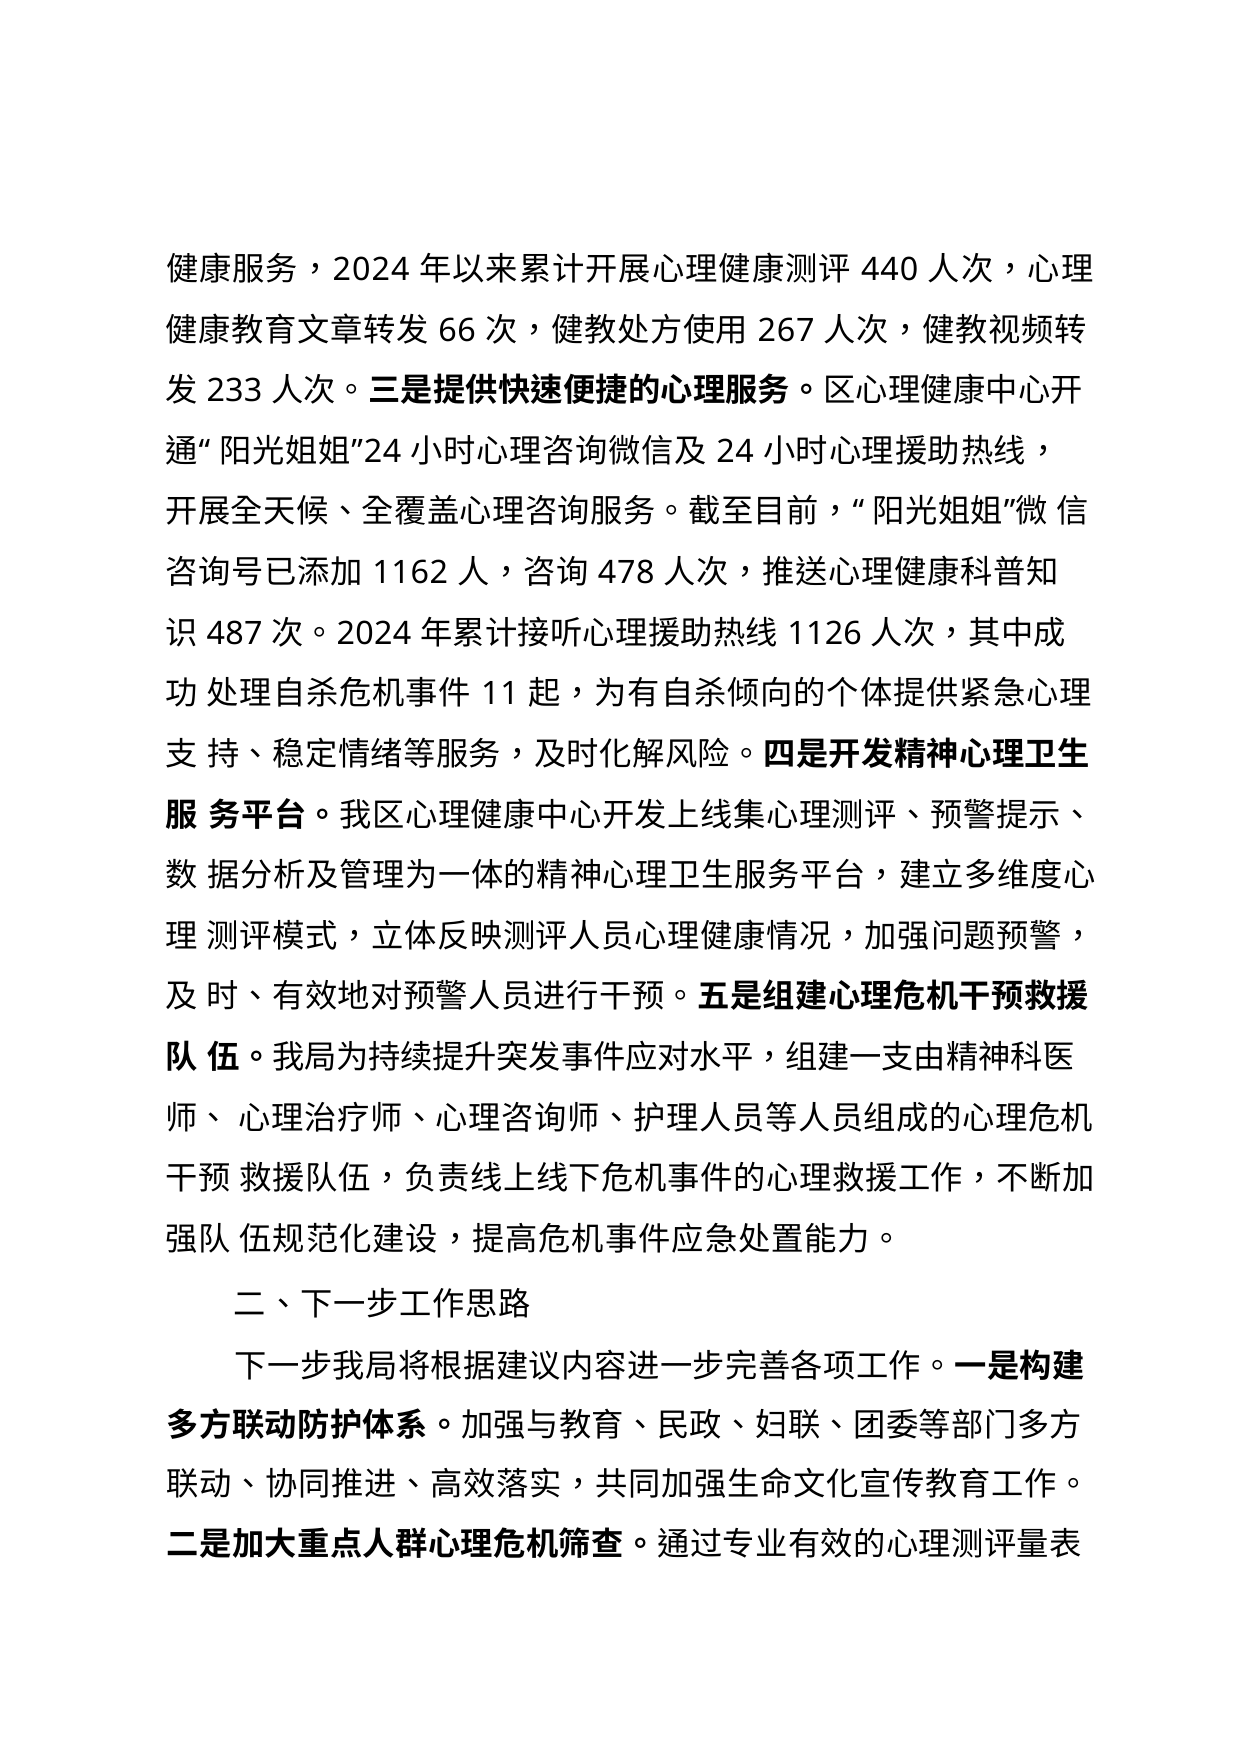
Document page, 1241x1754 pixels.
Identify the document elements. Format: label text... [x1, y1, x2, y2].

text 二、下一步工作思路 [234, 1282, 1096, 1323]
text 下一步我局将根据建议内容进一步完善各项工作。一是构建 多方联动防护体系。加强与教育、民政、妇联、团委等部门多方 联动、协同推进、高效落实，共同加强生命文化宣传教育工作。 二是加大重点人群心理危机筛查。通过专业有效的心理测评量表 [166, 1343, 1090, 1564]
text 健康服务，2024 年以来累计开展心理健康测评 440 人次，心理 健康教育文章转发 66 次，健教处方使用 267 人次，健教视频转 发 233 人次。三是提供快速便捷的心理服务。区心理健康中心开 通“ 阳光姐姐”24 小时心理咨询微信及 24 小时心理援助热线， 开展全天候、全覆盖心理咨询服务。截至目前，“ 阳光姐姐”微 信咨询号已添加 1162 人，咨询 478 人次，推送心理健康科普知 识 487 次。2024 年累计接听心理援助热线 1126 人次，其中成功 处理自杀危机事件 11 起，为有自杀倾向的个体提供紧急心理支 持、稳定情绪等服务，及时化解风险。四是开发精神心理卫生服 务平台。我区心理健康中心开发上线集心理测评、预警提示、数 据分析及管理为一体的精神心理卫生服务平台，建立多维度心理 测评模式，立体反映测评人员心理健康情况，加强问题预警，及 时、有效地对预警人员进行干预。五是组建心理危机干预救援队 伍。我局为持续提升突发事件应对水平，组建一支由精神科医师、 心理治疗师、心理咨询师、护理人员等人员组成的心理危机干预 救援队伍，负责线上线下危机事件的心理救援工作，不断加强队 伍规范化建设，提高危机事件应急处置能力。 [165, 246, 1096, 1260]
